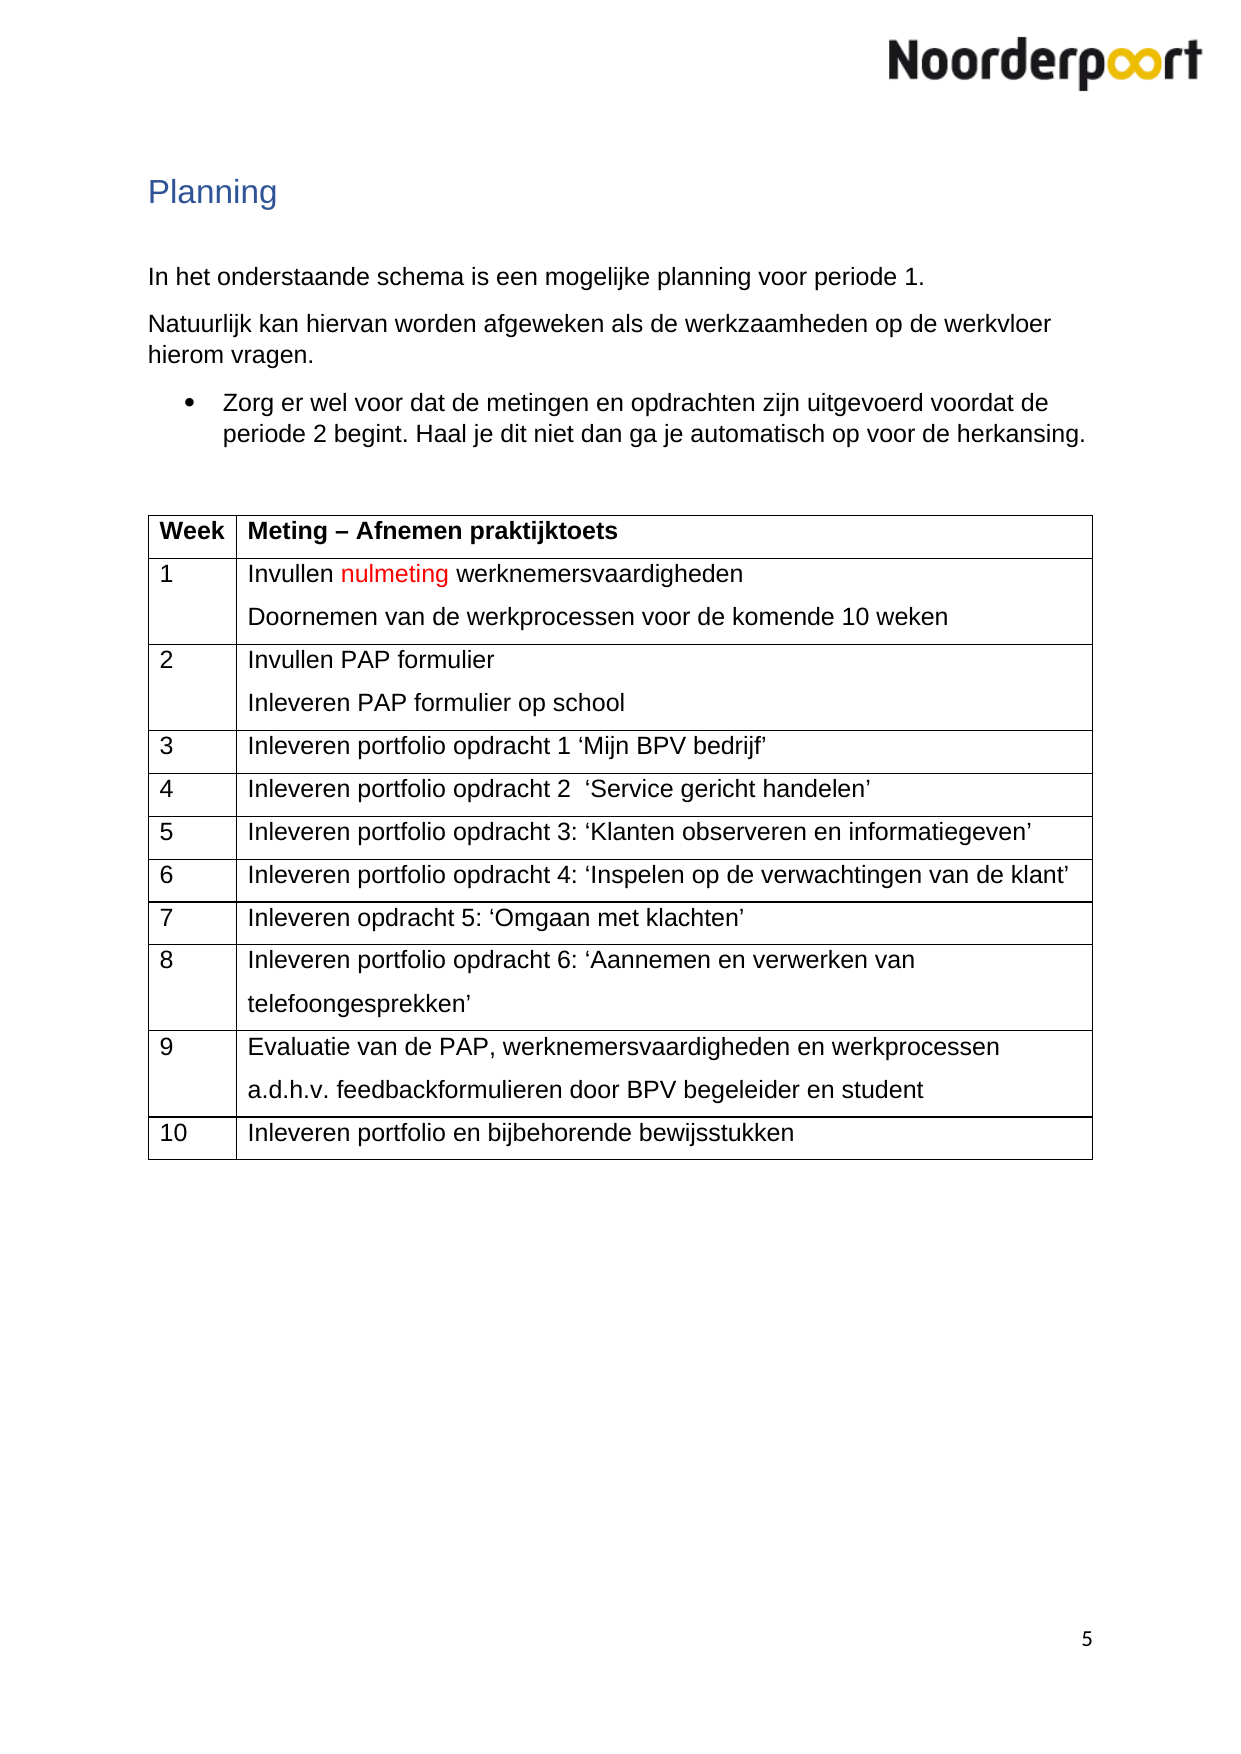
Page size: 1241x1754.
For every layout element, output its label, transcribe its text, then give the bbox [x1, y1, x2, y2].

table_cell Inleveren opdracht 5: ‘Omgaan met klachten’ [237, 903, 1092, 944]
table_cell Invullen PAP formulier Inleveren PAP formulier op school [237, 645, 1092, 730]
table_cell 1 [149, 559, 236, 644]
picture [882, 31, 1205, 93]
table_cell Invullen nulmeting werknemersvaardigheden Doornemen van de werkprocessen voor de komende 10 weken [237, 559, 1092, 644]
table_cell 7 [149, 903, 236, 944]
table_cell Inleveren portfolio opdracht 2 ‘Service gericht handelen’ [237, 774, 1092, 816]
table_cell Evaluatie van de PAP, werknemersvaardigheden en werkprocessen a.d.h.v. feedbackformulieren door BPV begeleider en student [237, 1031, 1092, 1116]
table_cell Inleveren portfolio opdracht 3: ‘Klanten observeren en informatiegeven’ [237, 817, 1092, 858]
table_cell Inleveren portfolio opdracht 6: ‘Aannemen en verwerken van telefoongesprekken’ [237, 945, 1092, 1030]
table_cell 6 [149, 860, 236, 901]
table_cell Inleveren portfolio opdracht 4: ‘Inspelen op de verwachtingen van de klant’ [237, 860, 1092, 901]
table_header Week [149, 516, 236, 558]
table_cell 3 [149, 731, 236, 773]
table_header Meting – Afnemen praktijktoets [237, 516, 1092, 558]
table_cell 5 [149, 817, 236, 858]
table_cell 2 [149, 645, 236, 730]
table_cell 4 [149, 774, 236, 816]
table_cell Inleveren portfolio en bijbehorende bewijsstukken [237, 1118, 1092, 1159]
table_cell 9 [149, 1031, 236, 1116]
text In het onderstaande schema is een mogelijke planning voor periode 1. [148, 262, 1093, 291]
subtitle Planning [148, 173, 1093, 211]
text Natuurlijk kan hiervan worden afgeweken als de werkzaamheden op de werkvloer hierom vragen. [148, 309, 1093, 369]
table_cell 10 [149, 1118, 236, 1159]
table_cell Inleveren portfolio opdracht 1 ‘Mijn BPV bedrijf’ [237, 731, 1092, 773]
table_cell 8 [149, 945, 236, 1030]
list Zorg er wel voor dat de metingen en opdrachten zijn uitgevoerd voordat de periode 2 begint. Haal je dit niet dan ga je automatisch op voor de herkansing. [185, 388, 1093, 448]
